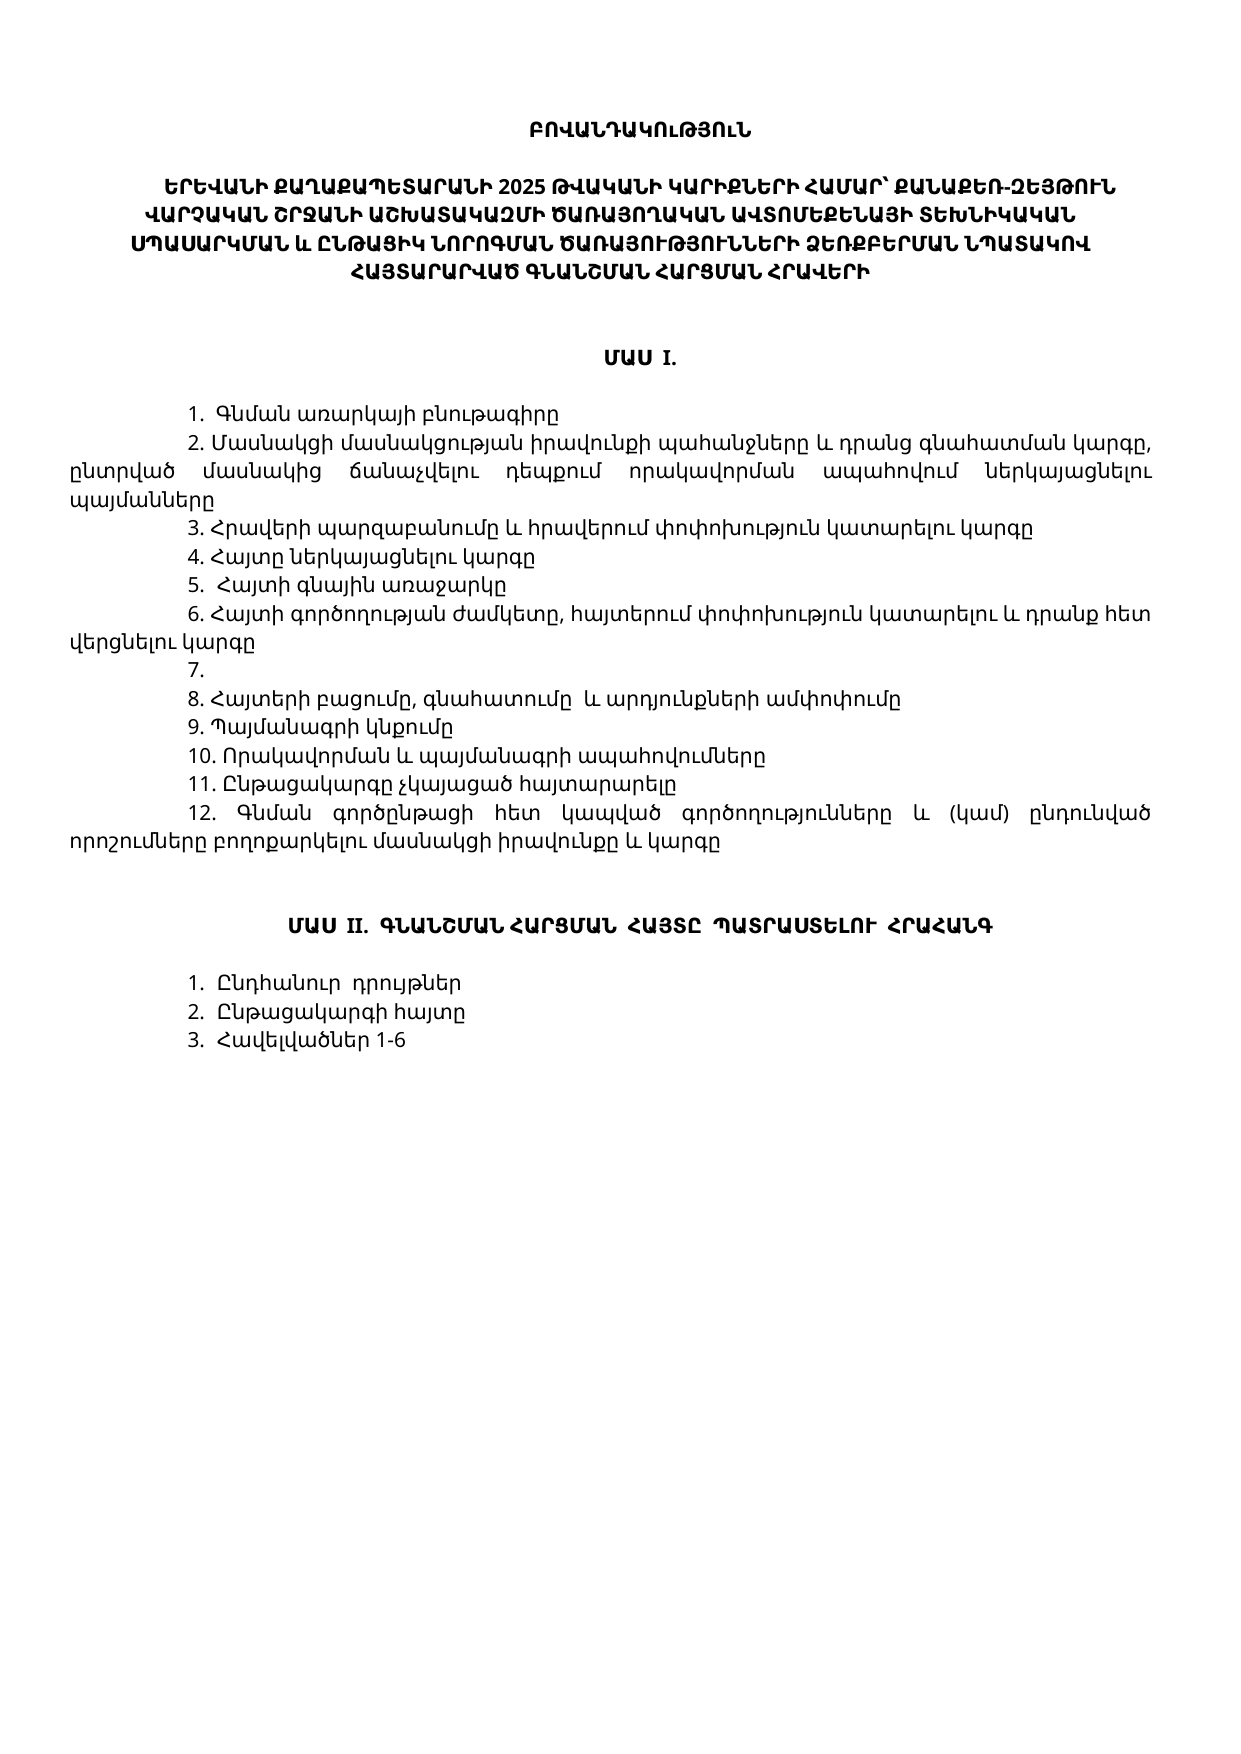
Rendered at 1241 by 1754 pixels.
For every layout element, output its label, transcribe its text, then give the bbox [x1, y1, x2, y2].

text 3. Հրավերի պարզաբանումը և հրավերում փոփոխություն կատարելու կարգը [69, 513, 1152, 542]
text 9. Պայմանագրի կնքումը [69, 712, 1152, 741]
text 2. Ընթացակարգի հայտը [69, 997, 1152, 1025]
text 2. Մասնակցի մասնակցության իրավունքի պահանջները և դրանց գնահատման կարգը, ընտրված մասնակից ճանաչվելու դեպքում որակավորման ապահովում ներկայացնելու պայմանները [69, 428, 1152, 513]
text 6. Հայտի գործողության ժամկետը, հայտերում փոփոխություն կատարելու և դրանք հետ վերցնելու կարգը [69, 599, 1152, 656]
text 10. Որակավորման և պայմանագրի ապահովումները [69, 741, 1152, 769]
text ԲՈՎԱՆԴԱԿՈւԹՅՈւՆ [69, 115, 1152, 144]
text 5. Հայտի գնային առաջարկը [69, 570, 1152, 599]
text 8. Հայտերի բացումը, գնահատումը և արդյունքների ամփոփումը [69, 684, 1152, 712]
text 4. Հայտը ներկայացնելու կարգը [69, 542, 1152, 570]
text 1. Ընդհանուր դրույթներ [69, 968, 1152, 997]
text 1. Գնման առարկայի բնութագիրը [69, 399, 1152, 428]
text 7. [69, 656, 1152, 684]
text 3. Հավելվածներ 1-6 [69, 1025, 1152, 1054]
text ՄԱՍ II. ԳՆԱՆՇՄԱՆ ՀԱՐՑՄԱՆ ՀԱՅՏԸ ՊԱՏՐԱՍՏԵԼՈՒ ՀՐԱՀԱՆԳ [69, 911, 1152, 940]
text 11. Ընթացակարգը չկայացած հայտարարելը [69, 769, 1152, 798]
text 12. Գնման գործընթացի հետ կապված գործողությունները և (կամ) ընդունված որոշումները բողոքարկելու մասնակցի իրավունքը և կարգը [69, 798, 1152, 854]
text ԵՐԵՎԱՆԻ ՔԱՂԱՔԱՊԵՏԱՐԱՆԻ 2025 ԹՎԱԿԱՆԻ ԿԱՐԻՔՆԵՐԻ ՀԱՄԱՐ՝ ՔԱՆԱՔԵՌ-ԶԵՅԹՈՒՆ ՎԱՐՉԱԿԱՆ ՇՐՋԱՆԻ ԱՇԽԱՏԱԿԱԶՄԻ ԾԱՌԱՅՈՂԱԿԱՆ ԱՎՏՈՄԵՔԵՆԱՅԻ ՏԵԽՆԻԿԱԿԱՆ ՍՊԱՍԱՐԿՄԱՆ և ԸՆԹԱՑԻԿ ՆՈՐՈԳՄԱՆ ԾԱՌԱՅՈՒԹՅՈՒՆՆԵՐԻ ՁԵՌՔԲԵՐՄԱՆ ՆՊԱՏԱԿՈՎ ՀԱՅՏԱՐԱՐՎԱԾ ԳՆԱՆՇՄԱՆ ՀԱՐՑՄԱՆ ՀՐԱՎԵՐԻ [69, 172, 1152, 286]
text ՄԱՍ I. [69, 343, 1152, 371]
